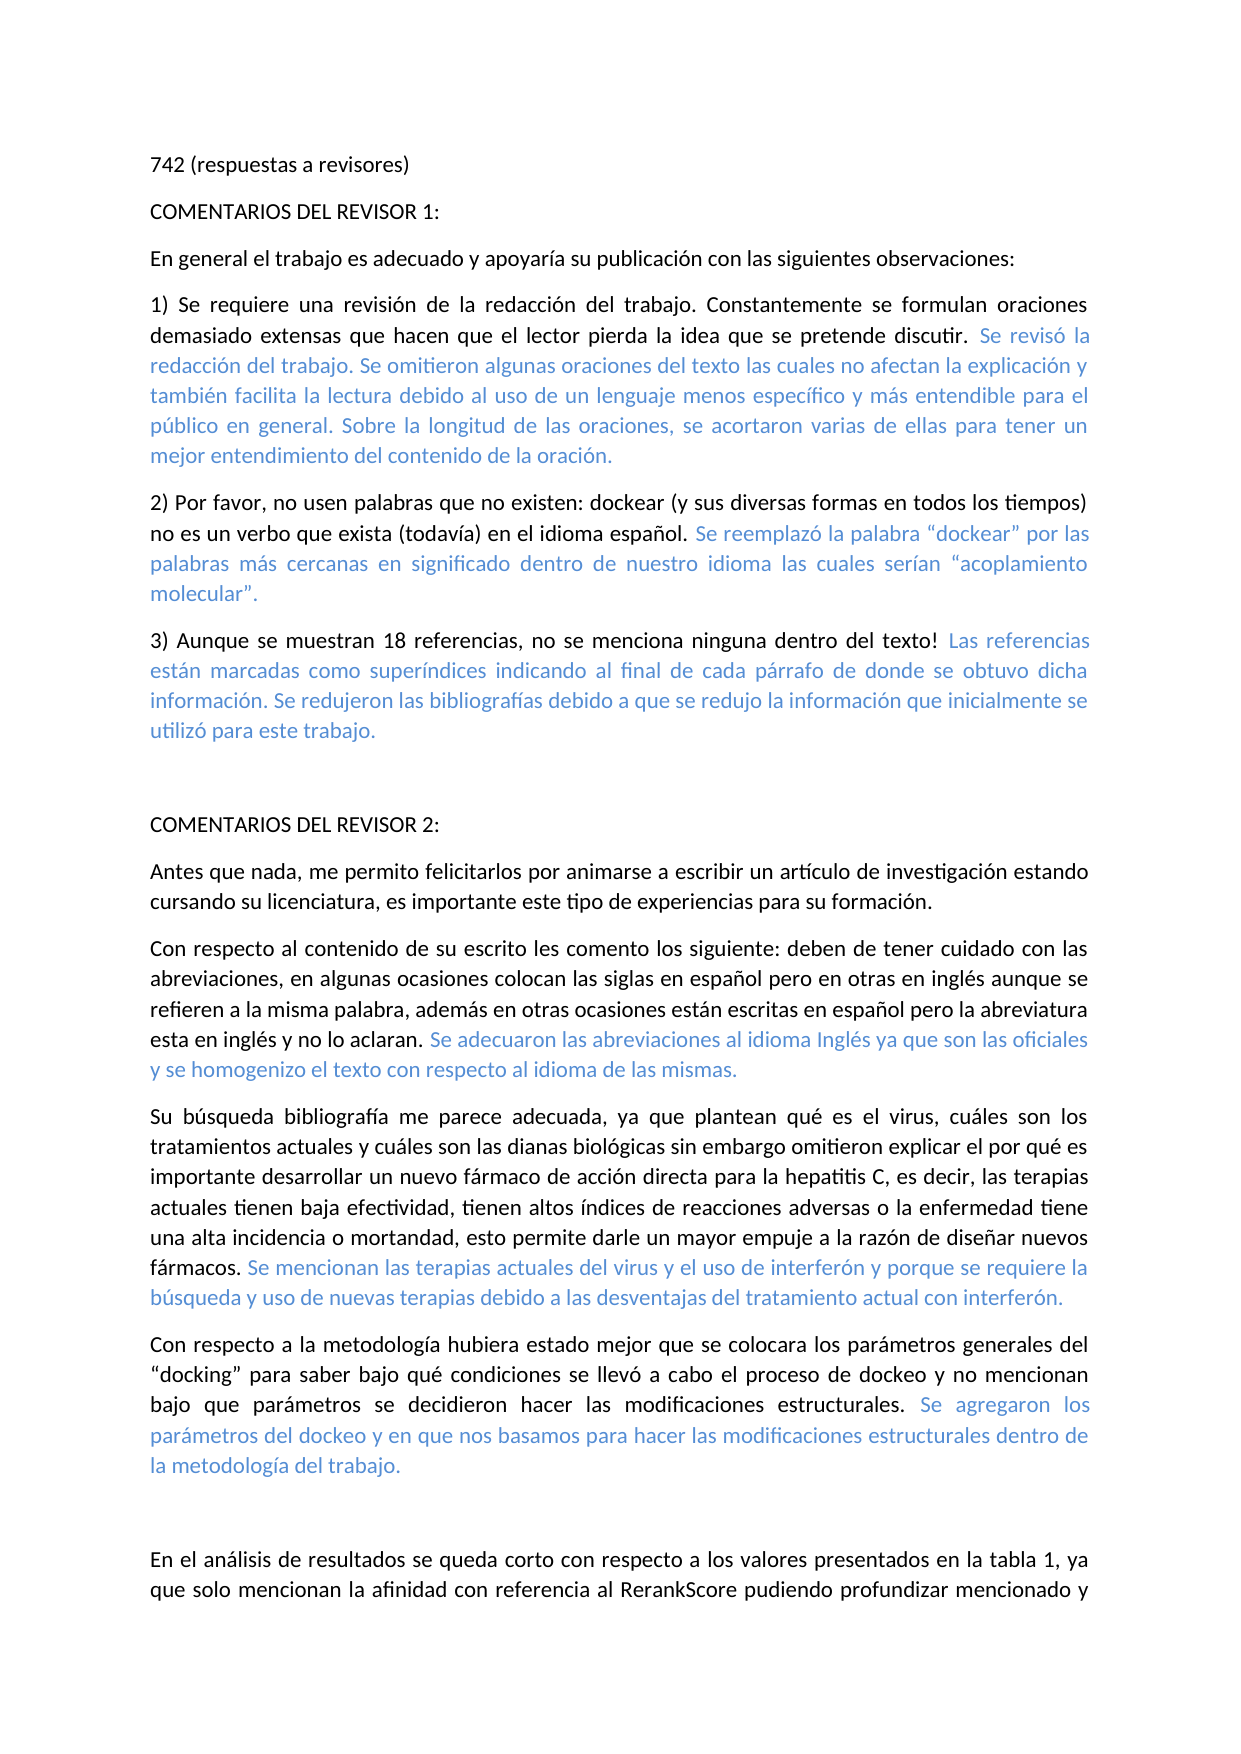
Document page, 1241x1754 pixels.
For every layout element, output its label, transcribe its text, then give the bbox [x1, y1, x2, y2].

text Su búsqueda bibliografía me parece adecuada, ya que plantean qué es el virus, cuáles son los tratamientos actuales y cuáles son las dianas biológicas sin embargo omitieron explicar el por qué es importante desarrollar un nuevo fármaco de acción directa para la hepatitis C, es decir, las terapias actuales tienen baja efectividad, tienen altos índices de reacciones adversas o la enfermedad tiene una alta incidencia o mortandad, esto permite darle un mayor empuje a la razón de diseñar nuevos fármacos. Se mencionan las terapias actuales del virus y el uso de interferón y porque se requiere la búsqueda y uso de nuevas terapias debido a las desventajas del tratamiento actual con interferón. [150, 1102, 1090, 1311]
text 1) Se requiere una revisión de la redacción del trabajo. Constantemente se formulan oraciones demasiado extensas que hacen que el lector pierda la idea que se pretende discutir. Se revisó la redacción del trabajo. Se omitieron algunas oraciones del texto las cuales no afectan la explicación y también facilita la lectura debido al uso de un lenguaje menos específico y más entendible para el público en general. Sobre la longitud de las oraciones, se acortaron varias de ellas para tener un mejor entendimiento del contenido de la oración. [150, 291, 1090, 470]
text 742 (respuestas a revisores) [150, 150, 1090, 178]
text COMENTARIOS DEL REVISOR 1: [150, 197, 1090, 225]
text Con respecto a la metodología hubiera estado mejor que se colocara los parámetros generales del “docking” para saber bajo qué condiciones se llevó a cabo el proceso de dockeo y no mencionan bajo que parámetros se decidieron hacer las modificaciones estructurales. Se agregaron los parámetros del dockeo y en que nos basamos para hacer las modificaciones estructurales dentro de la metodología del trabajo. [150, 1330, 1090, 1479]
text 3) Aunque se muestran 18 referencias, no se menciona ninguna dentro del texto! Las referencias están marcadas como superíndices indicando al final de cada párrafo de donde se obtuvo dicha información. Se redujeron las bibliografías debido a que se redujo la información que inicialmente se utilizó para este trabajo. [150, 626, 1090, 745]
text En general el trabajo es adecuado y apoyaría su publicación con las siguientes observaciones: [150, 244, 1090, 272]
text Con respecto al contenido de su escrito les comento los siguiente: deben de tener cuidado con las abreviaciones, en algunas ocasiones colocan las siglas en español pero en otras en inglés aunque se refieren a la misma palabra, además en otras ocasiones están escritas en español pero la abreviatura esta en inglés y no lo aclaran. Se adecuaron las abreviaciones al idioma Inglés ya que son las oficiales y se homogenizo el texto con respecto al idioma de las mismas. [150, 934, 1090, 1083]
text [150, 1545, 1090, 1603]
text Antes que nada, me permito felicitarlos por animarse a escribir un artículo de investigación estando cursando su licenciatura, es importante este tipo de experiencias para su formación. [150, 857, 1090, 916]
text COMENTARIOS DEL REVISOR 2: [150, 810, 1090, 838]
text 2) Por favor, no usen palabras que no existen: dockear (y sus diversas formas en todos los tiempos) no es un verbo que exista (todavía) en el idioma español. Se reemplazó la palabra “dockear” por las palabras más cercanas en significado dentro de nuestro idioma las cuales serían “acoplamiento molecular”. [150, 488, 1090, 607]
